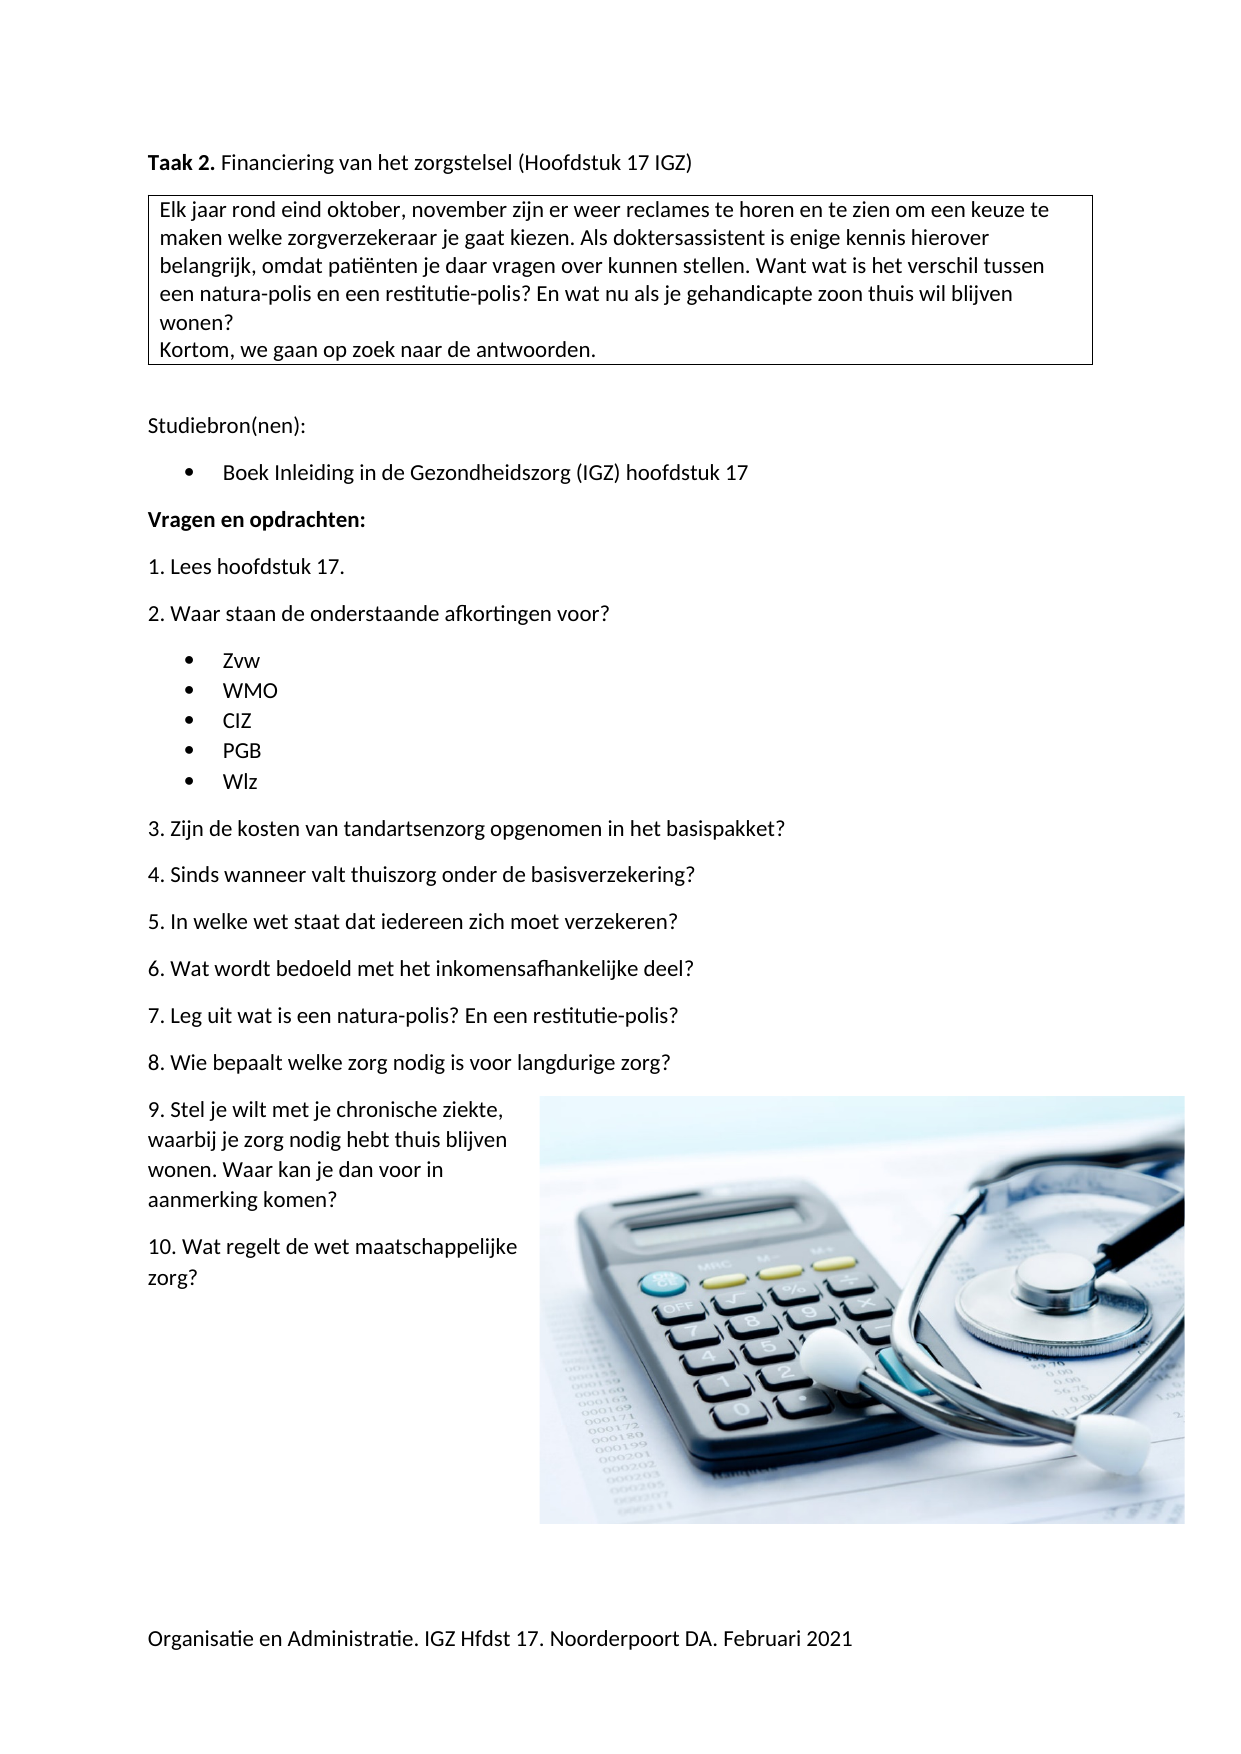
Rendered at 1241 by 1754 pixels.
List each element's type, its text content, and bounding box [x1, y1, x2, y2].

picture [539, 1096, 1185, 1524]
text 9. Stel je wilt met je chronische ziekte, waarbij je zorg nodig hebt thuis blijven wonen. Waar kan je dan voor in aanmerking komen? [148, 1095, 1093, 1213]
text 1. Lees hoofdstuk 17. [148, 552, 1093, 580]
list PGB [185, 737, 1093, 764]
text Studiebron(nen): [148, 412, 1093, 439]
text 2. Waar staan de onderstaande afkortingen voor? [148, 599, 1093, 627]
text 3. Zijn de kosten van tandartsenzorg opgenomen in het basispakket? [148, 814, 1093, 842]
text 4. Sinds wanneer valt thuiszorg onder de basisverzekering? [148, 861, 1093, 888]
text 8. Wie bepaalt welke zorg nodig is voor langdurige zorg? [148, 1048, 1093, 1076]
text 5. In welke wet staat dat iedereen zich moet verzekeren? [148, 907, 1093, 935]
list Zvw [185, 646, 1093, 674]
text Taak 2. Financiering van het zorgstelsel (Hoofdstuk 17 IGZ) [148, 148, 1093, 176]
list Boek Inleiding in de Gezondheidszorg (IGZ) hoofdstuk 17 [185, 458, 1093, 486]
table_header Elk jaar rond eind oktober, november zijn er weer reclames te horen en te zien om een keuze te maken welke zorgverzekeraar je gaat kiezen. Als doktersassistent is enige kennis hierover belangrijk, omdat patiënten je daar vragen over kunnen stellen. Want wat is het verschil tussen een natura-polis en een restitutie-polis? En wat nu als je gehandicapte zoon thuis wil blijven wonen? Kortom, we gaan op zoek naar de antwoorden. [149, 196, 1092, 364]
text 6. Wat wordt bedoeld met het inkomensafhankelijke deel? [148, 954, 1093, 982]
text 7. Leg uit wat is een natura-polis? En een restitutie-polis? [148, 1001, 1093, 1029]
text Vragen en opdrachten: [148, 505, 1093, 533]
list Wlz [185, 767, 1093, 795]
list WMO [185, 676, 1093, 704]
text 10. Wat regelt de wet maatschappelijke zorg? [148, 1232, 539, 1291]
list CIZ [185, 706, 1093, 734]
